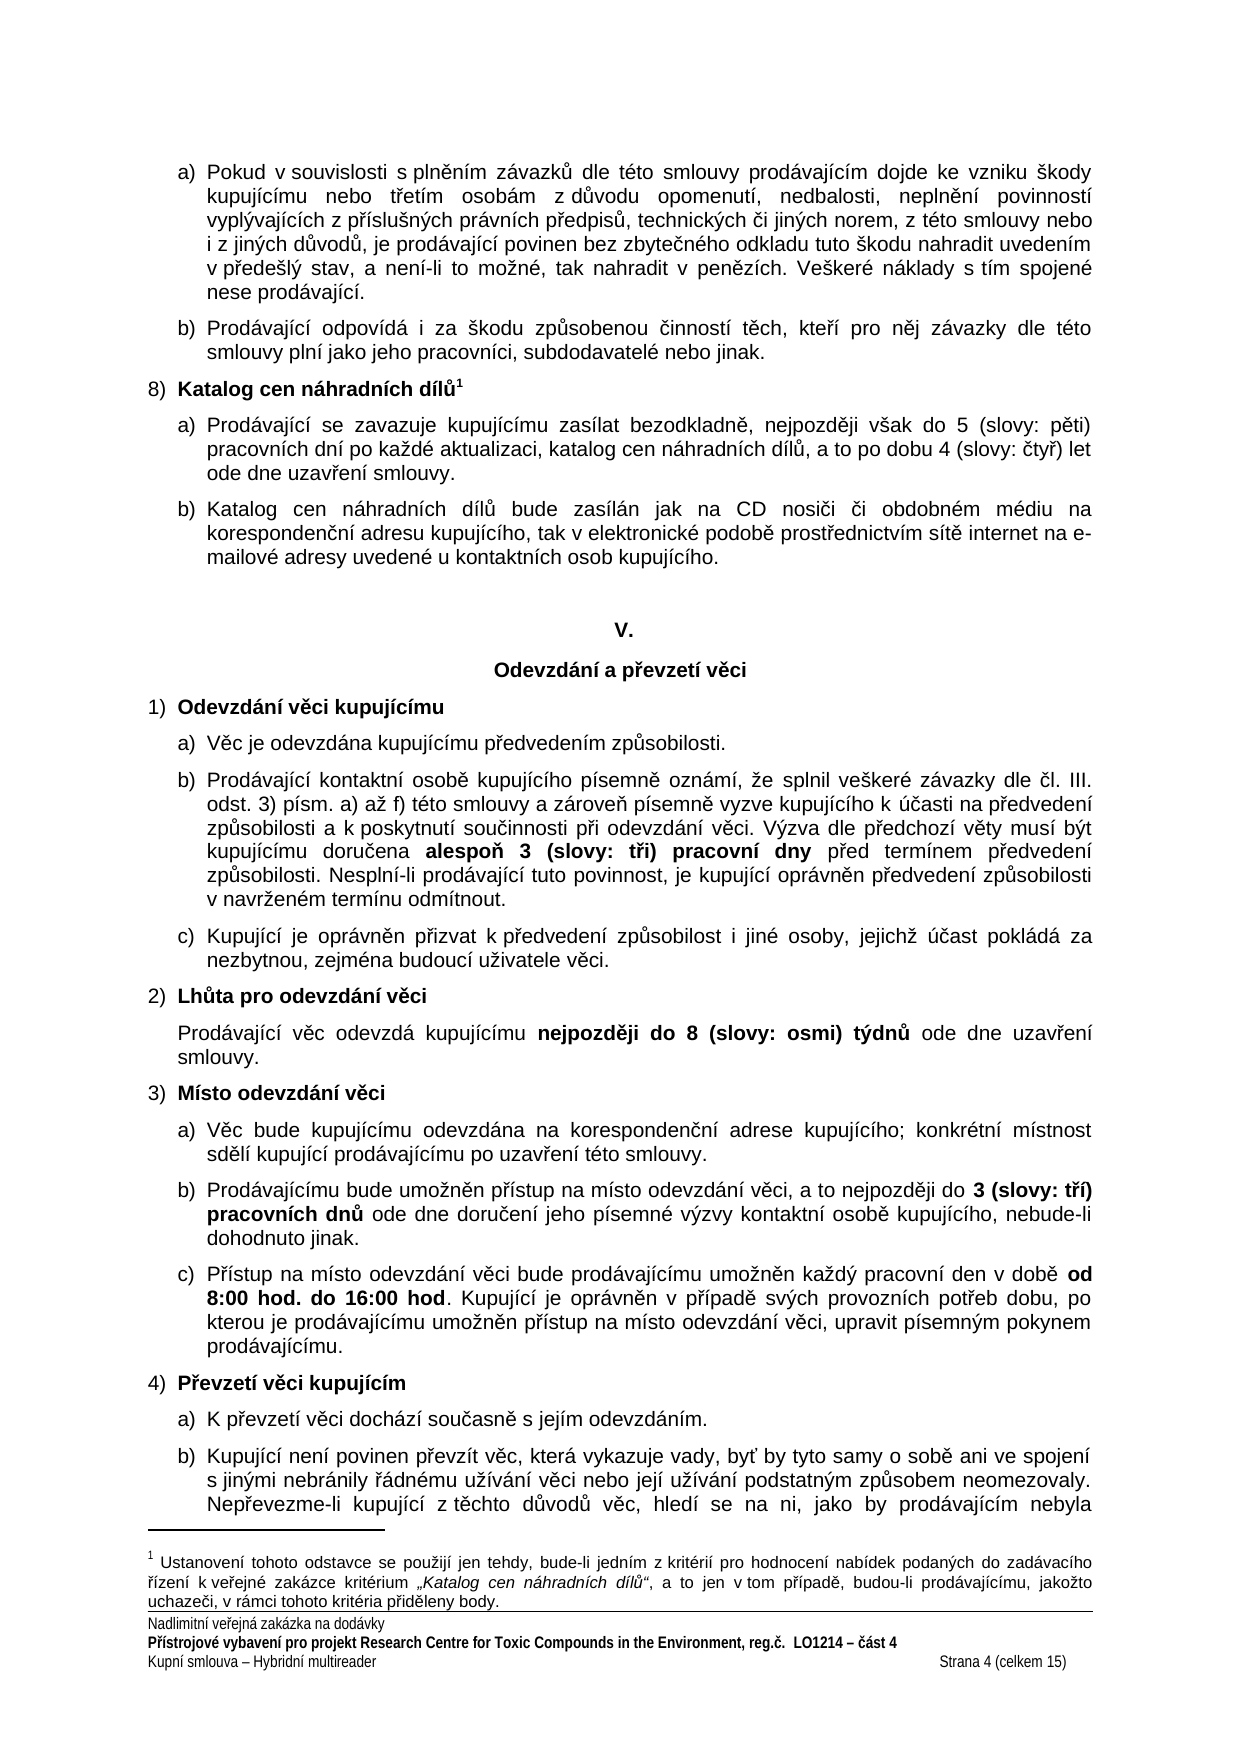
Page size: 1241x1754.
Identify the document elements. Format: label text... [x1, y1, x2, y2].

list Prodávající kontaktní osobě kupujícího písemně oznámí, že splnil veškeré závazky dle čl. III. odst. 3) písm. a) až f) této smlouvy a zároveň písemně vyzve kupujícího k účasti na předvedení způsobilosti a k poskytnutí součinnosti při odevzdání věci. Výzva dle předchozí věty musí být kupujícímu doručena alespoň 3 (slovy: tři) pracovní dny před termínem předvedení způsobilosti. Nesplní-li prodávající tuto povinnost, je kupující oprávněn předvedení způsobilosti v navrženém termínu odmítnout. [177, 767, 1093, 911]
list Převzetí věci kupujícím [148, 1371, 1093, 1394]
list Místo odevzdání věci [148, 1081, 1093, 1105]
list Katalog cen náhradních dílů [148, 376, 1093, 400]
list Prodávající odpovídá i za škodu způsobenou činností těch, kteří pro něj závazky dle této smlouvy plní jako jeho pracovníci, subdodavatelé nebo jinak. [177, 316, 1093, 364]
list Přístup na místo odevzdání věci bude prodávajícímu umožněn každý pracovní den v době od 8:00 hod. do 16:00 hod. Kupující je oprávněn v případě svých provozních potřeb dobu, po kterou je prodávajícímu umožněn přístup na místo odevzdání věci, upravit písemným pokynem prodávajícímu. [177, 1262, 1093, 1358]
text Odevzdání a převzetí věci [148, 658, 1093, 682]
list Kupující je oprávněn přizvat k předvedení způsobilost i jiné osoby, jejichž účast pokládá za nezbytnou, zejména budoucí uživatele věci. [177, 924, 1093, 972]
list Lhůta pro odevzdání věci [148, 984, 1093, 1008]
list Prodávajícímu bude umožněn přístup na místo odevzdání věci, a to nejpozději do 3 (slovy: tří) pracovních dnů ode dne doručení jeho písemné výzvy kontaktní osobě kupujícího, nebude-li dohodnuto jinak. [177, 1178, 1093, 1250]
text Prodávající věc odevzdá kupujícímu nejpozději do 8 (slovy: osmi) týdnů ode dne uzavření smlouvy. [177, 1021, 1093, 1068]
list Věc bude kupujícímu odevzdána na korespondenční adrese kupujícího; konkrétní místnost sdělí kupující prodávajícímu po uzavření této smlouvy. [177, 1117, 1093, 1165]
list K převzetí věci dochází současně s jejím odevzdáním. [177, 1407, 1093, 1431]
list Odevzdání věci kupujícímu [148, 694, 1093, 718]
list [177, 1443, 1093, 1515]
list Pokud v souvislosti s plněním závazků dle této smlouvy prodávajícím dojde ke vzniku škody kupujícímu nebo třetím osobám z důvodu opomenutí, nedbalosti, neplnění povinností vyplývajících z příslušných právních předpisů, technických či jiných norem, z této smlouvy nebo i z jiných důvodů, je prodávající povinen bez zbytečného odkladu tuto škodu nahradit uvedením v předešlý stav, a není-li to možné, tak nahradit v penězích. Veškeré náklady s tím spojené nese prodávající. [177, 160, 1093, 303]
list Věc je odevzdána kupujícímu předvedením způsobilosti. [177, 731, 1093, 755]
list Prodávající se zavazuje kupujícímu zasílat bezodkladně, nejpozději však do 5 (slovy: pěti) pracovních dní po každé aktualizaci, katalog cen náhradních dílů, a to po dobu 4 (slovy: čtyř) let ode dne uzavření smlouvy. [177, 413, 1093, 485]
list Katalog cen náhradních dílů bude zasílán jak na CD nosiči či obdobném médiu na korespondenční adresu kupujícího, tak v elektronické podobě prostřednictvím sítě internet na e-mailové adresy uvedené u kontaktních osob kupujícího. [177, 497, 1093, 569]
